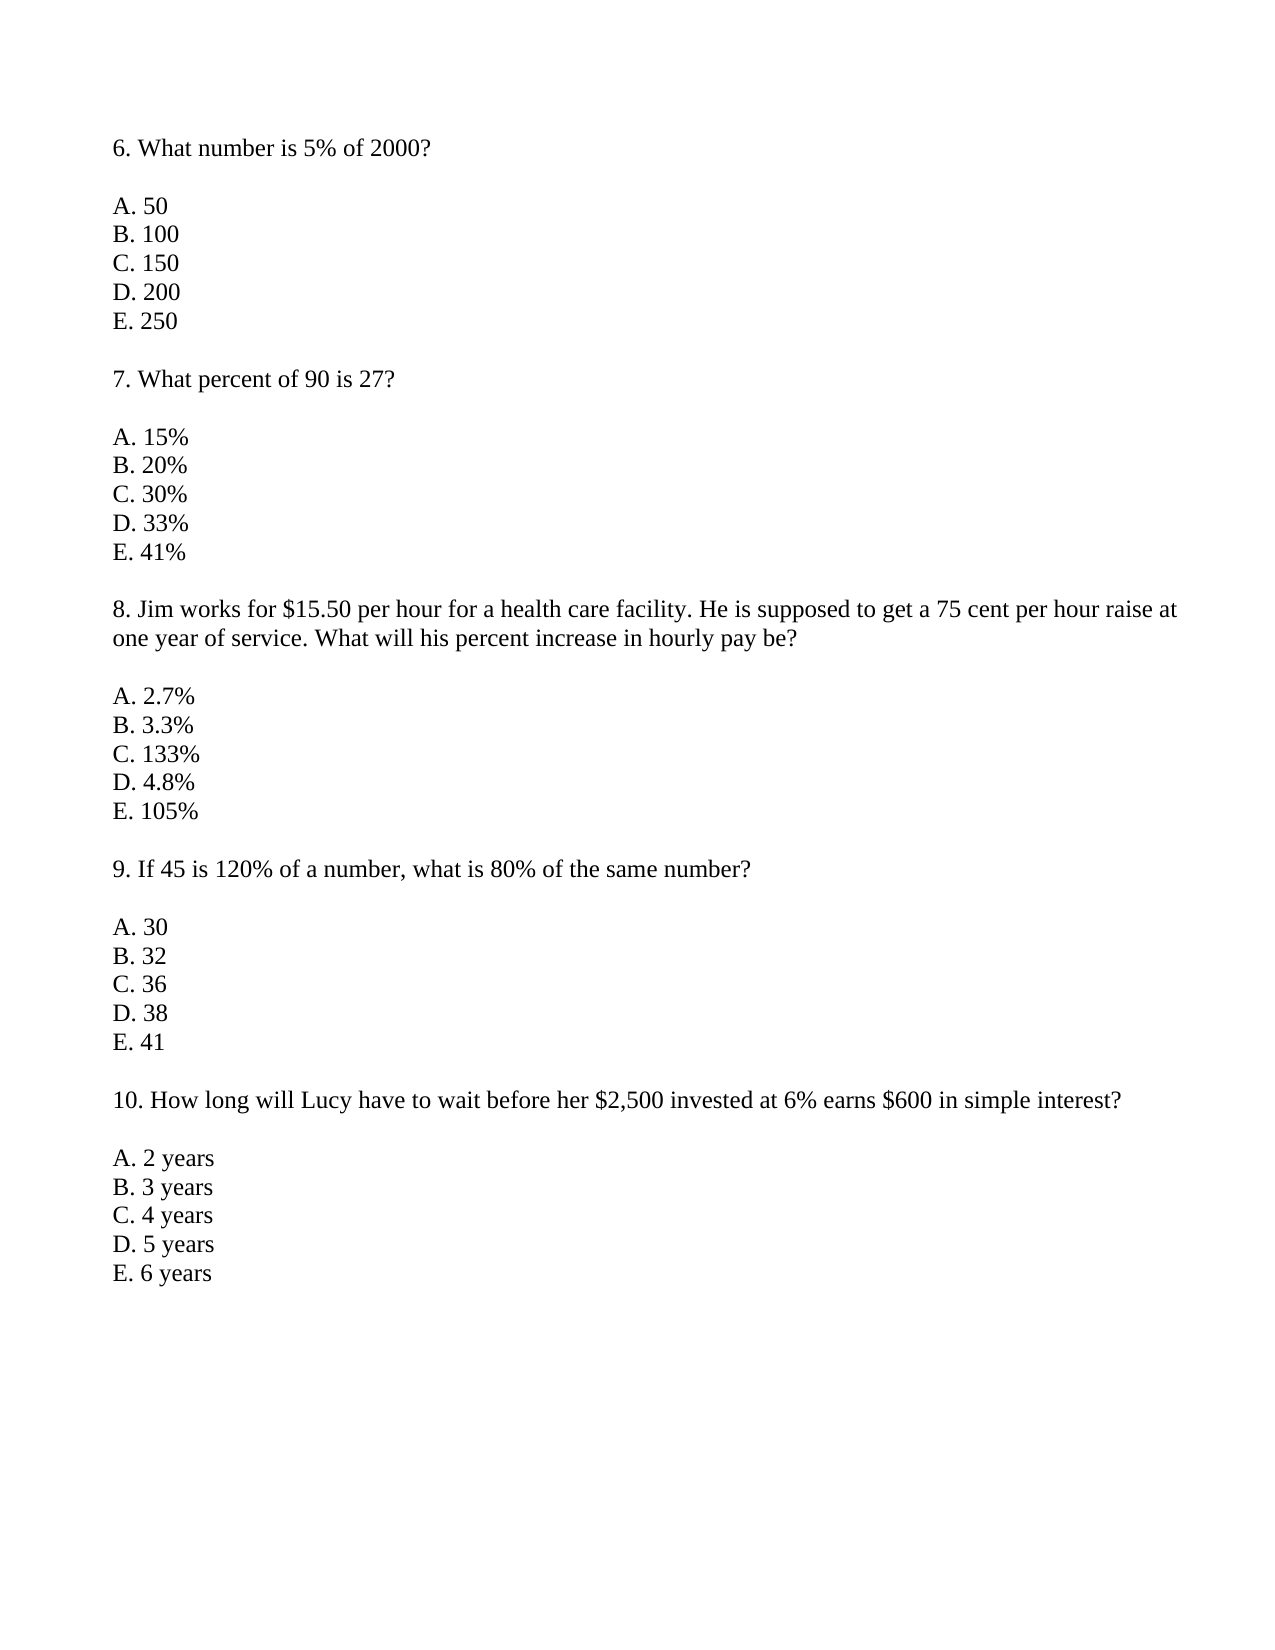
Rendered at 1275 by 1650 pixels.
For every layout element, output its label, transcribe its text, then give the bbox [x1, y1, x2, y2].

text A. 30 B. 32 C. 36 D. 38 E. 41 [112, 912, 1200, 1056]
text 6. What number is 5% of 2000? [112, 133, 1200, 162]
text 10. How long will Lucy have to wait before her $2,500 invested at 6% earns $600 in simple interest? [112, 1085, 1200, 1114]
text 8. Jim works for $15.50 per hour for a health care facility. He is supposed to get a 75 cent per hour raise at one year of service. What will his percent increase in hourly pay be? [112, 594, 1200, 652]
text 9. If 45 is 120% of a number, what is 80% of the same number? [112, 854, 1200, 883]
text A. 2.7% B. 3.3% C. 133% D. 4.8% E. 105% [112, 681, 1200, 825]
text 7. What percent of 90 is 27? [112, 364, 1200, 392]
text A. 2 years B. 3 years C. 4 years D. 5 years E. 6 years [112, 1143, 1200, 1287]
text A. 50 B. 100 C. 150 D. 200 E. 250 [112, 191, 1200, 334]
text A. 15% B. 20% C. 30% D. 33% E. 41% [112, 422, 1200, 565]
